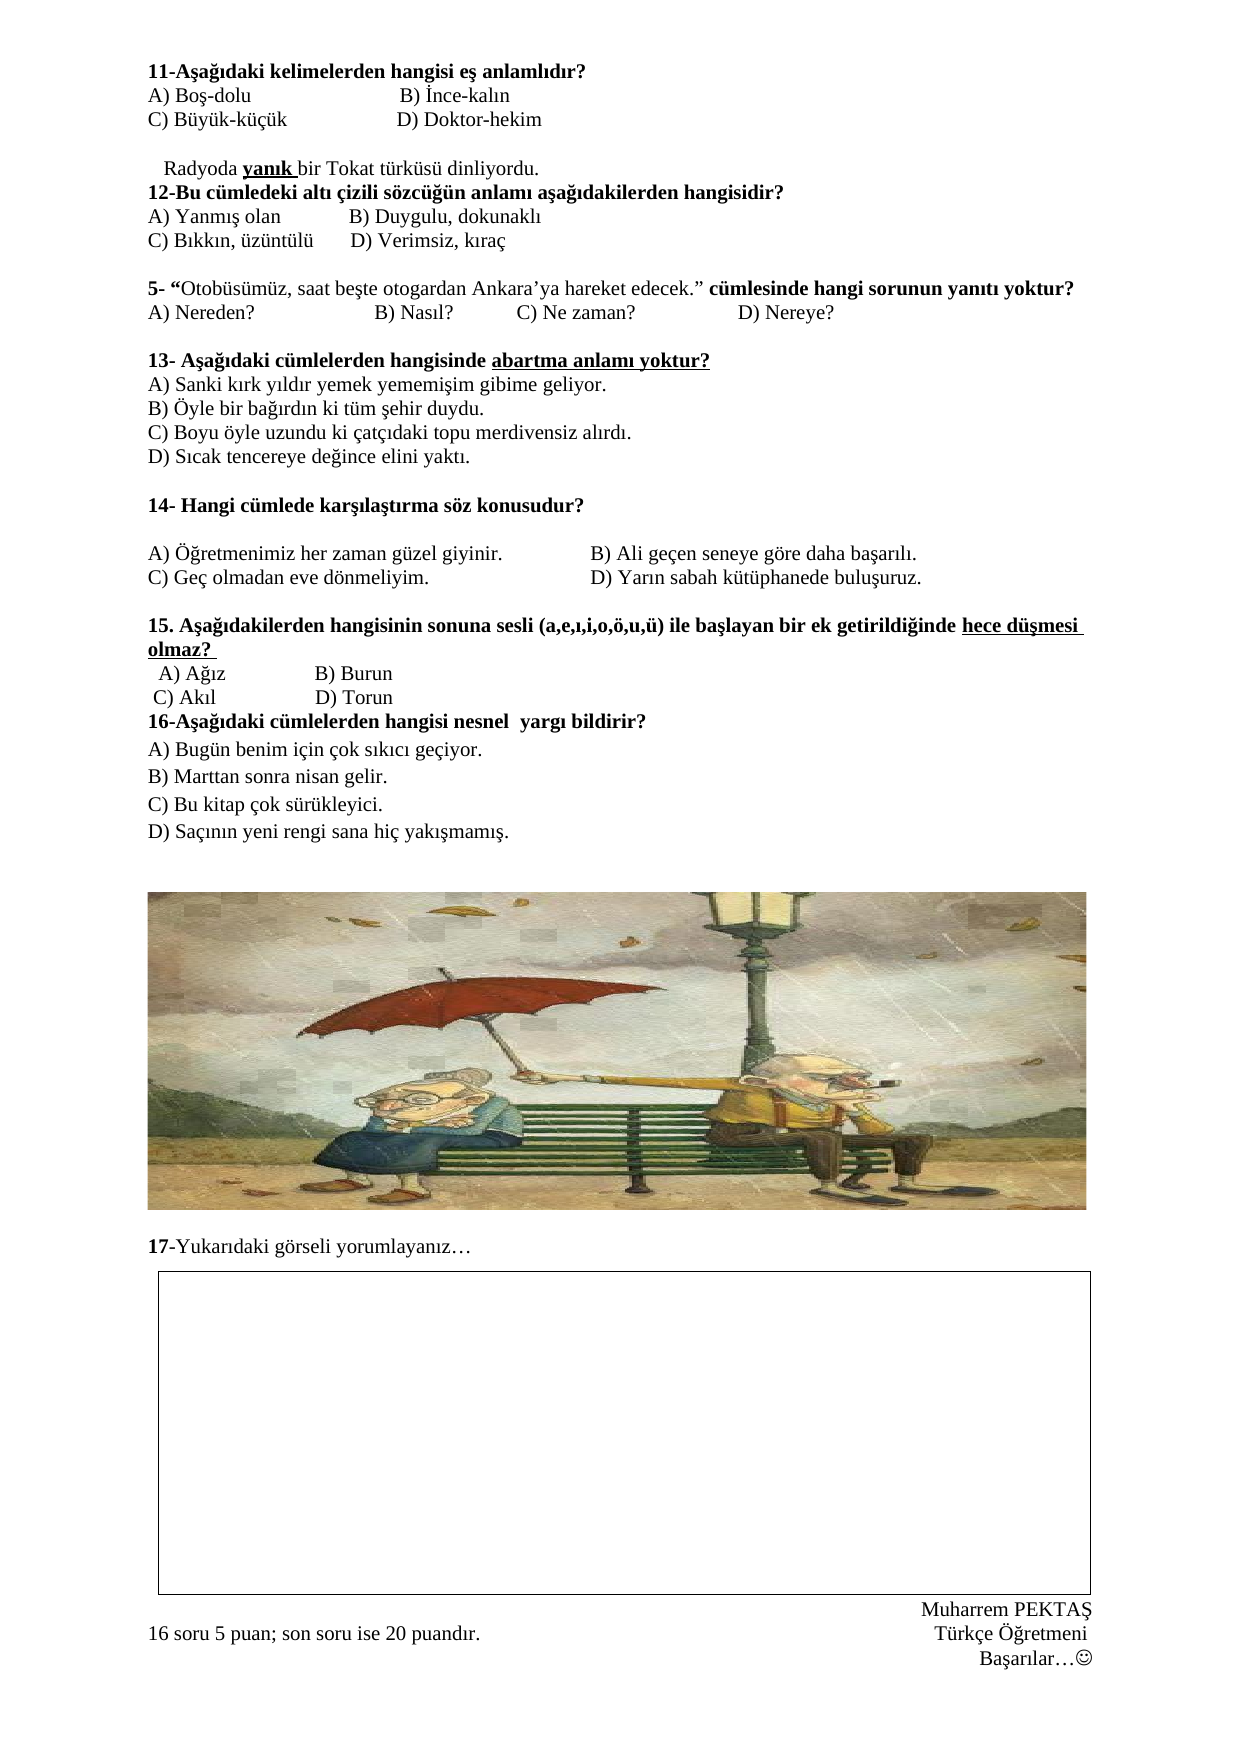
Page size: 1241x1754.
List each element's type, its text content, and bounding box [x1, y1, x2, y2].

picture [147, 892, 1087, 1210]
text D) Saçının yeni rengi sana hiç yakışmamış. [148, 819, 1093, 843]
text A) Ağız B) Burun [148, 661, 1093, 685]
text B) Öyle bir bağırdın ki tüm şehir duydu. [148, 396, 1093, 420]
text A) Yanmış olan B) Duygulu, dokunaklı [148, 204, 1093, 228]
text Başarılar… [148, 1645, 1093, 1669]
text C) Geç olmadan eve dönmeliyim. D) Yarın sabah kütüphanede buluşuruz. [148, 565, 1093, 589]
text A) Öğretmenimiz her zaman güzel giyinir. B) Ali geçen seneye göre daha başarılı. [148, 541, 1093, 565]
text A) Nereden? B) Nasıl? C) Ne zaman? D) Nereye? [148, 300, 1093, 324]
text C) Boyu öyle uzundu ki çatçıdaki topu merdivensiz alırdı. [148, 420, 1093, 444]
text C) Büyük-küçük D) Doktor-hekim [148, 107, 1093, 131]
text B) Marttan sonra nisan gelir. C) Bu kitap çok sürükleyici. [148, 764, 1093, 816]
text 12-Bu cümledeki altı çizili sözcüğün anlamı aşağıdakilerden hangisidir? [148, 180, 1093, 204]
text Radyoda yanık bir Tokat türküsü dinliyordu. [148, 156, 1093, 180]
text 5- “Otobüsümüz, saat beşte otogardan Ankara’ya hareket edecek.” cümlesinde hangi sorunun yanıtı yoktur? [148, 276, 1093, 300]
text 16 soru 5 puan; son soru ise 20 puandır. Türkçe Öğretmeni [148, 1621, 1093, 1645]
text 15. Aşağıdakilerden hangisinin sonuna sesli (a,e,ı,i,o,ö,u,ü) ile başlayan bir ek getirildiğinde hece düşmesi olmaz? [148, 613, 1093, 661]
text 17-Yukarıdaki görseli yorumlayanız… [148, 1234, 1093, 1258]
text 14- Hangi cümlede karşılaştırma söz konusudur? [148, 492, 1093, 517]
text Muharrem PEKTAŞ [148, 1597, 1093, 1621]
text 11-Aşağıdaki kelimelerden hangisi eş anlamlıdır? [148, 59, 1093, 83]
text 16-Aşağıdaki cümlelerden hangisi nesnel yargı bildirir? A) Bugün benim için çok sıkıcı geçiyor. [148, 709, 1093, 761]
text D) Sıcak tencereye değince elini yaktı. [148, 444, 1093, 468]
text C) Akıl D) Torun [148, 685, 1093, 709]
text C) Bıkkın, üzüntülü D) Verimsiz, kıraç [148, 228, 1093, 252]
text A) Sanki kırk yıldır yemek yememişim gibime geliyor. [148, 372, 1093, 396]
text A) Boş-dolu B) İnce-kalın [148, 83, 1093, 107]
text 13- Aşağıdaki cümlelerden hangisinde abartma anlamı yoktur? [148, 348, 1093, 372]
